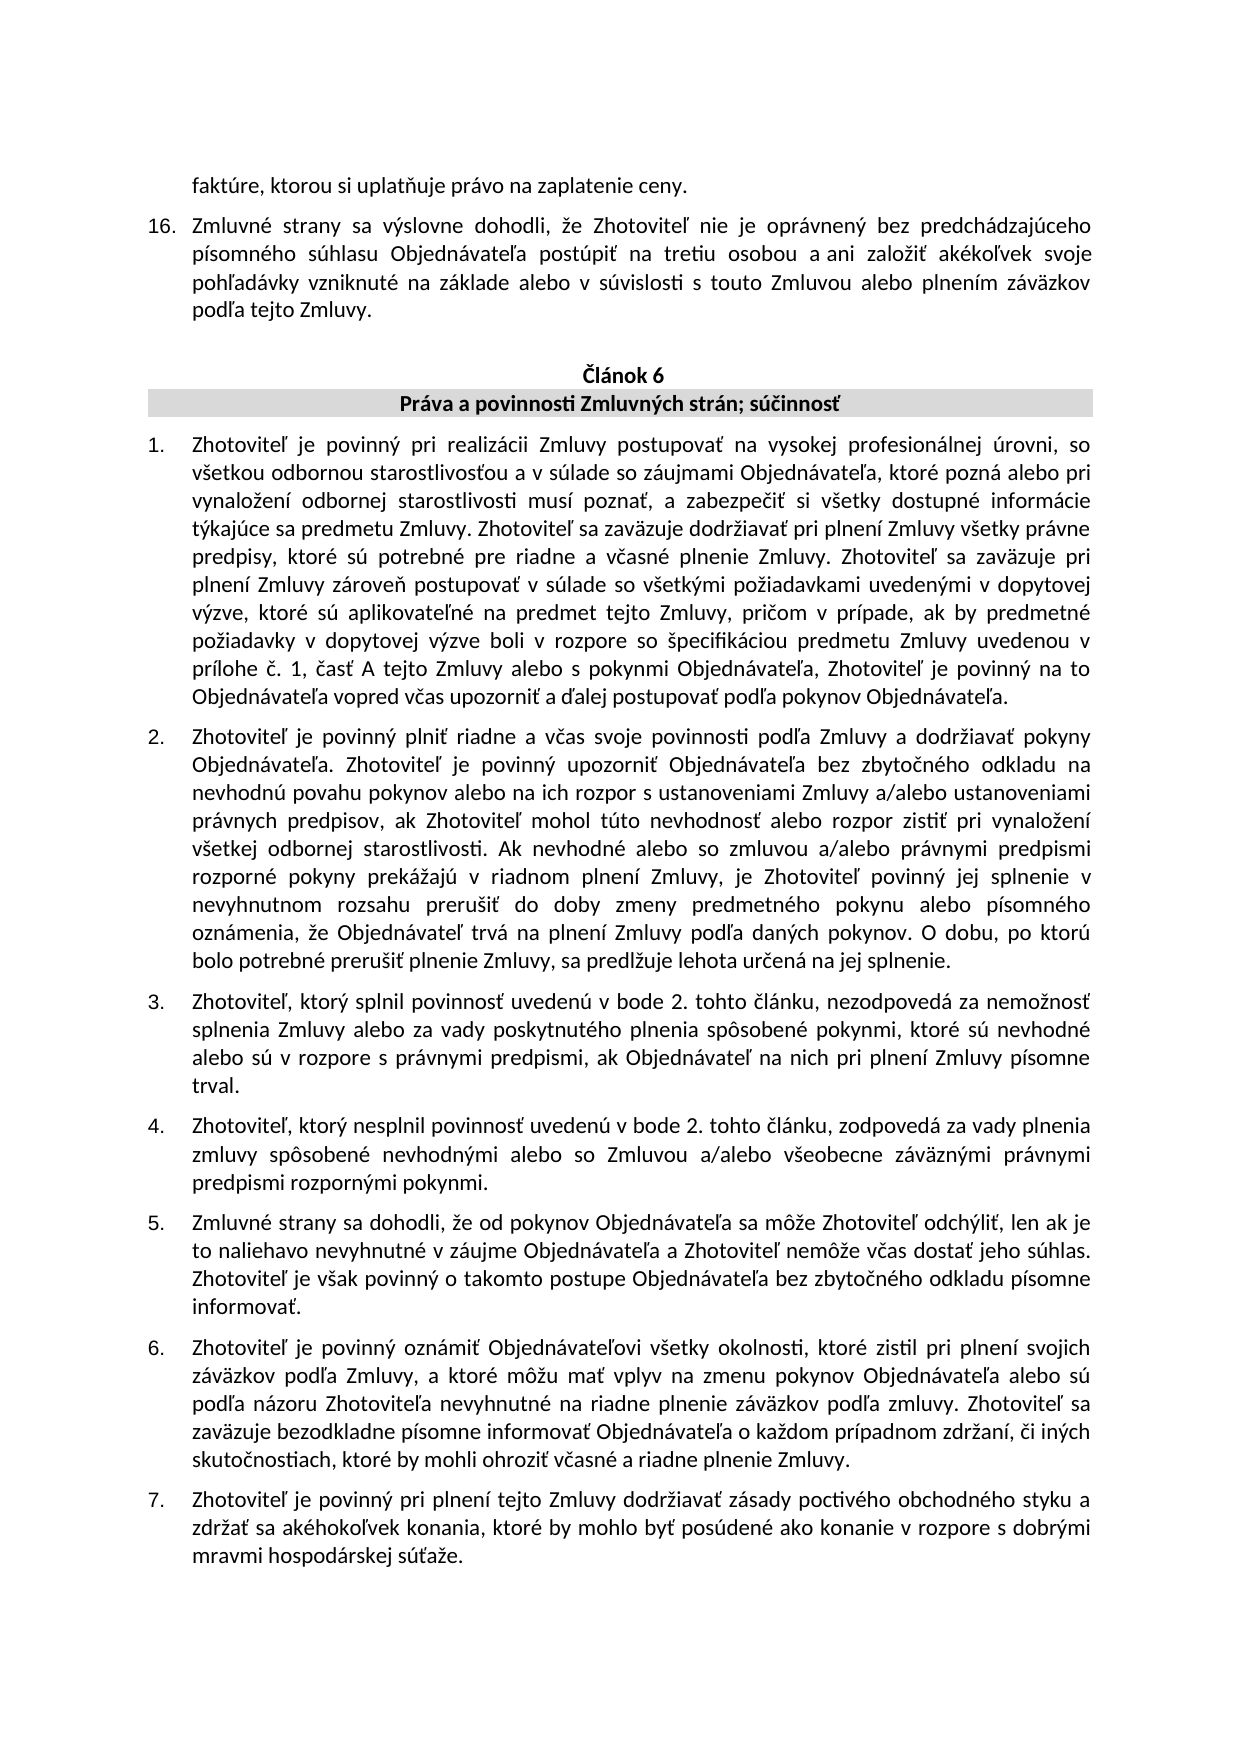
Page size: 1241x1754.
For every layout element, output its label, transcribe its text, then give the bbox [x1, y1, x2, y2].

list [148, 171, 1093, 199]
list Zhotoviteľ, ktorý nesplnil povinnosť uvedenú v bode 2. tohto článku, zodpovedá za vady plnenia zmluvy spôsobené nevhodnými alebo so Zmluvou a/alebo všeobecne záväznými právnymi predpismi rozpornými pokynmi. [148, 1112, 1093, 1196]
list Zhotoviteľ je povinný plniť riadne a včas svoje povinnosti podľa Zmluvy a dodržiavať pokyny Objednávateľa. Zhotoviteľ je povinný upozorniť Objednávateľa bez zbytočného odkladu na nevhodnú povahu pokynov alebo na ich rozpor s ustanoveniami Zmluvy a/alebo ustanoveniami právnych predpisov, ak Zhotoviteľ mohol túto nevhodnosť alebo rozpor zistiť pri vynaložení všetkej odbornej starostlivosti. Ak nevhodné alebo so zmluvou a/alebo právnymi predpismi rozporné pokyny prekážajú v riadnom plnení Zmluvy, je Zhotoviteľ povinný jej splnenie v nevyhnutnom rozsahu prerušiť do doby zmeny predmetného pokynu alebo písomného oznámenia, že Objednávateľ trvá na plnení Zmluvy podľa daných pokynov. O dobu, po ktorú bolo potrebné prerušiť plnenie Zmluvy, sa predlžuje lehota určená na jej splnenie. [148, 722, 1093, 974]
list Zhotoviteľ je povinný oznámiť Objednávateľovi všetky okolnosti, ktoré zistil pri plnení svojich záväzkov podľa Zmluvy, a ktoré môžu mať vplyv na zmenu pokynov Objednávateľa alebo sú podľa názoru Zhotoviteľa nevyhnutné na riadne plnenie záväzkov podľa zmluvy. Zhotoviteľ sa zaväzuje bezodkladne písomne informovať Objednávateľa o každom prípadnom zdržaní, či iných skutočnostiach, ktoré by mohli ohroziť včasné a riadne plnenie Zmluvy. [148, 1333, 1093, 1473]
list Zhotoviteľ, ktorý splnil povinnosť uvedenú v bode 2. tohto článku, nezodpovedá za nemožnosť splnenia Zmluvy alebo za vady poskytnutého plnenia spôsobené pokynmi, ktoré sú nevhodné alebo sú v rozpore s právnymi predpismi, ak Objednávateľ na nich pri plnení Zmluvy písomne trval. [148, 987, 1093, 1099]
list Zmluvné strany sa výslovne dohodli, že Zhotoviteľ nie je oprávnený bez predchádzajúceho písomného súhlasu Objednávateľa postúpiť na tretiu osobou a ani založiť akékoľvek svoje pohľadávky vzniknuté na základe alebo v súvislosti s touto Zmluvou alebo plnením záväzkov podľa tejto Zmluvy. [148, 212, 1093, 324]
text Práva a povinnosti Zmluvných strán; súčinnosť [148, 389, 1093, 417]
list Zhotoviteľ je povinný pri realizácii Zmluvy postupovať na vysokej profesionálnej úrovni, so všetkou odbornou starostlivosťou a v súlade so záujmami Objednávateľa, ktoré pozná alebo pri vynaložení odbornej starostlivosti musí poznať, a zabezpečiť si všetky dostupné informácie týkajúce sa predmetu Zmluvy. Zhotoviteľ sa zaväzuje dodržiavať pri plnení Zmluvy všetky právne predpisy, ktoré sú potrebné pre riadne a včasné plnenie Zmluvy. Zhotoviteľ sa zaväzuje pri plnení Zmluvy zároveň postupovať v súlade so všetkými požiadavkami uvedenými v dopytovej výzve, ktoré sú aplikovateľné na predmet tejto Zmluvy, pričom v prípade, ak by predmetné požiadavky v dopytovej výzve boli v rozpore so špecifikáciou predmetu Zmluvy uvedenou v prílohe č. 1, časť A tejto Zmluvy alebo s pokynmi Objednávateľa, Zhotoviteľ je povinný na to Objednávateľa vopred včas upozorniť a ďalej postupovať podľa pokynov Objednávateľa. [148, 430, 1093, 710]
list Zmluvné strany sa dohodli, že od pokynov Objednávateľa sa môže Zhotoviteľ odchýliť, len ak je to naliehavo nevyhnutné v záujme Objednávateľa a Zhotoviteľ nemôže včas dostať jeho súhlas. Zhotoviteľ je však povinný o takomto postupe Objednávateľa bez zbytočného odkladu písomne informovať. [148, 1208, 1093, 1320]
list Zhotoviteľ je povinný pri plnení tejto Zmluvy dodržiavať zásady poctivého obchodného styku a zdržať sa akéhokoľvek konania, ktoré by mohlo byť posúdené ako konanie v rozpore s dobrými mravmi hospodárskej súťaže. [148, 1485, 1093, 1569]
